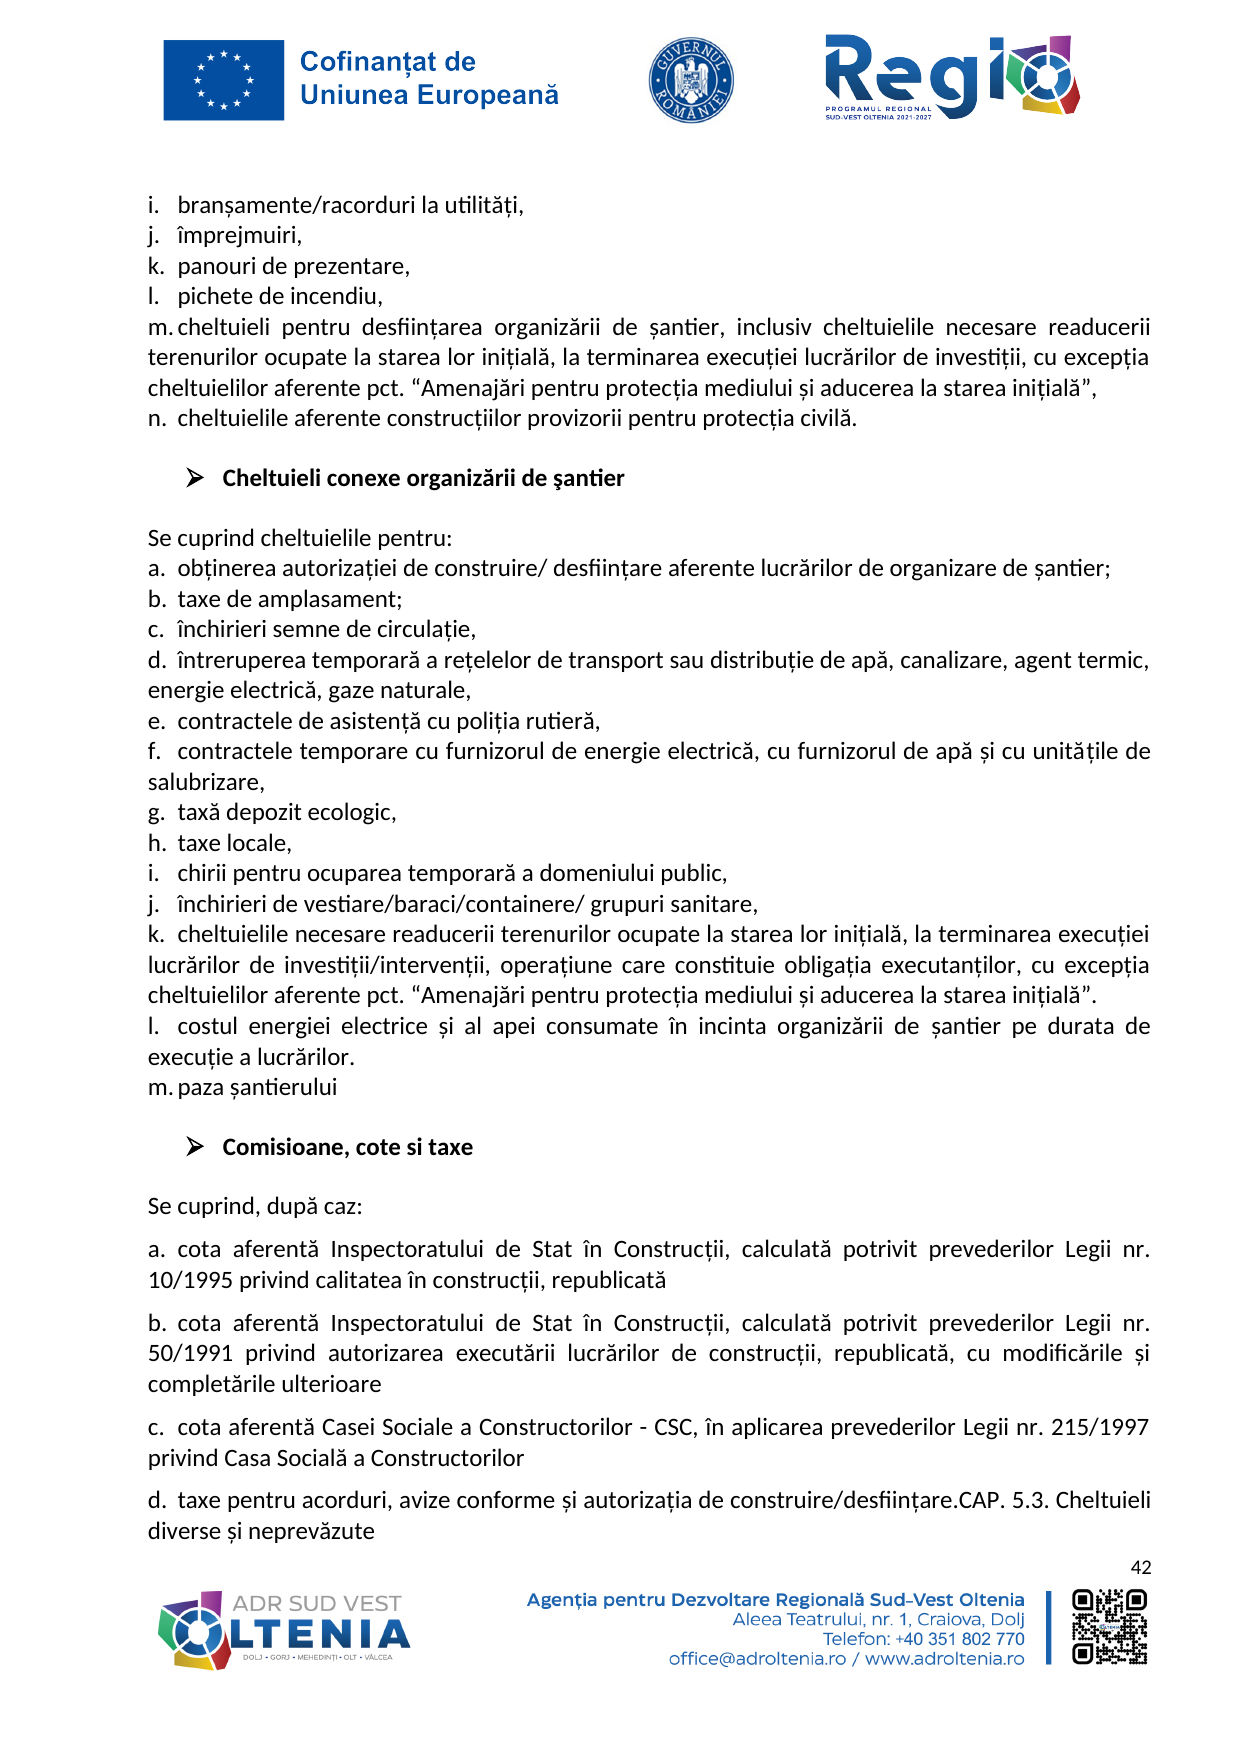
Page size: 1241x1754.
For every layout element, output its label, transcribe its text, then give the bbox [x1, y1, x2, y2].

text d. întreruperea temporară a rețelelor de transport sau distribuție de apă, canalizare, agent termic, energie electrică, gaze naturale, [148, 644, 1152, 705]
text f. contractele temporare cu furnizorul de energie electrică, cu furnizorul de apă și cu unităţile de salubrizare, [148, 735, 1152, 796]
picture [148, 1579, 1152, 1677]
text k. cheltuielile necesare readucerii terenurilor ocupate la starea lor inițială, la terminarea execuției lucrărilor de investiții/intervenții, operațiune care constituie obligația executanților, cu excepția cheltuielilor aferente pct. “Amenajări pentru protecţia mediului şi aducerea la starea iniţială”. [148, 918, 1152, 1010]
text i. branșamente/racorduri la utilităţi, [148, 189, 1152, 219]
text m. paza șantierului [148, 1071, 1152, 1102]
picture [823, 33, 1082, 122]
text a. obţinerea autorizaţiei de construire/ desfiinţare aferente lucrărilor de organizare de şantier; [148, 552, 1152, 583]
text Se cuprind, după caz: [148, 1191, 1152, 1221]
text j. împrejmuiri, [148, 219, 1152, 250]
text e. contractele de asistenţă cu poliţia rutieră, [148, 705, 1152, 735]
picture [158, 35, 561, 124]
picture [645, 35, 739, 125]
text n. cheltuielile aferente construcțiilor provizorii pentru protecția civilă. [148, 402, 1152, 433]
text c. închirieri semne de circulaţie, [148, 613, 1152, 644]
text l. costul energiei electrice și al apei consumate în incinta organizării de şantier pe durata de execuţie a lucrărilor. [148, 1010, 1152, 1071]
text m. cheltuieli pentru desfiinţarea organizării de şantier, inclusiv cheltuielile necesare readucerii terenurilor ocupate la starea lor inițială, la terminarea execuției lucrărilor de investiții, cu excepția cheltuielilor aferente pct. “Amenajări pentru protecţia mediului şi aducerea la starea iniţială”, [148, 311, 1152, 402]
list Comisioane, cote si taxe [185, 1131, 1152, 1161]
list Cheltuieli conexe organizării de şantier [185, 462, 1152, 493]
text a. cota aferentă Inspectoratului de Stat în Construcţii, calculată potrivit prevederilor Legii nr. 10/1995 privind calitatea în construcții, republicată [148, 1233, 1152, 1294]
text b. taxe de amplasament; [148, 583, 1152, 613]
text k. panouri de prezentare, [148, 250, 1152, 280]
text j. închirieri de vestiare/baraci/containere/ grupuri sanitare, [148, 888, 1152, 918]
text l. pichete de incendiu, [148, 280, 1152, 311]
text g. taxă depozit ecologic, [148, 796, 1152, 827]
text b. cota aferentă Inspectoratului de Stat în Construcţii, calculată potrivit prevederilor Legii nr. 50/1991 privind autorizarea executării lucrărilor de construcții, republicată, cu modificările și completările ulterioare [148, 1307, 1152, 1399]
text h. taxe locale, [148, 827, 1152, 857]
text i. chirii pentru ocuparea temporară a domeniului public, [148, 857, 1152, 888]
text c. cota aferentă Casei Sociale a Constructorilor - CSC, în aplicarea prevederilor Legii nr. 215/1997 privind Casa Socială a Constructorilor [148, 1411, 1152, 1472]
text d. taxe pentru acorduri, avize conforme şi autorizaţia de construire/desfiinţare.CAP. 5.3. Cheltuieli diverse şi neprevăzute [148, 1485, 1152, 1546]
text Se cuprind cheltuielile pentru: [148, 522, 1152, 552]
